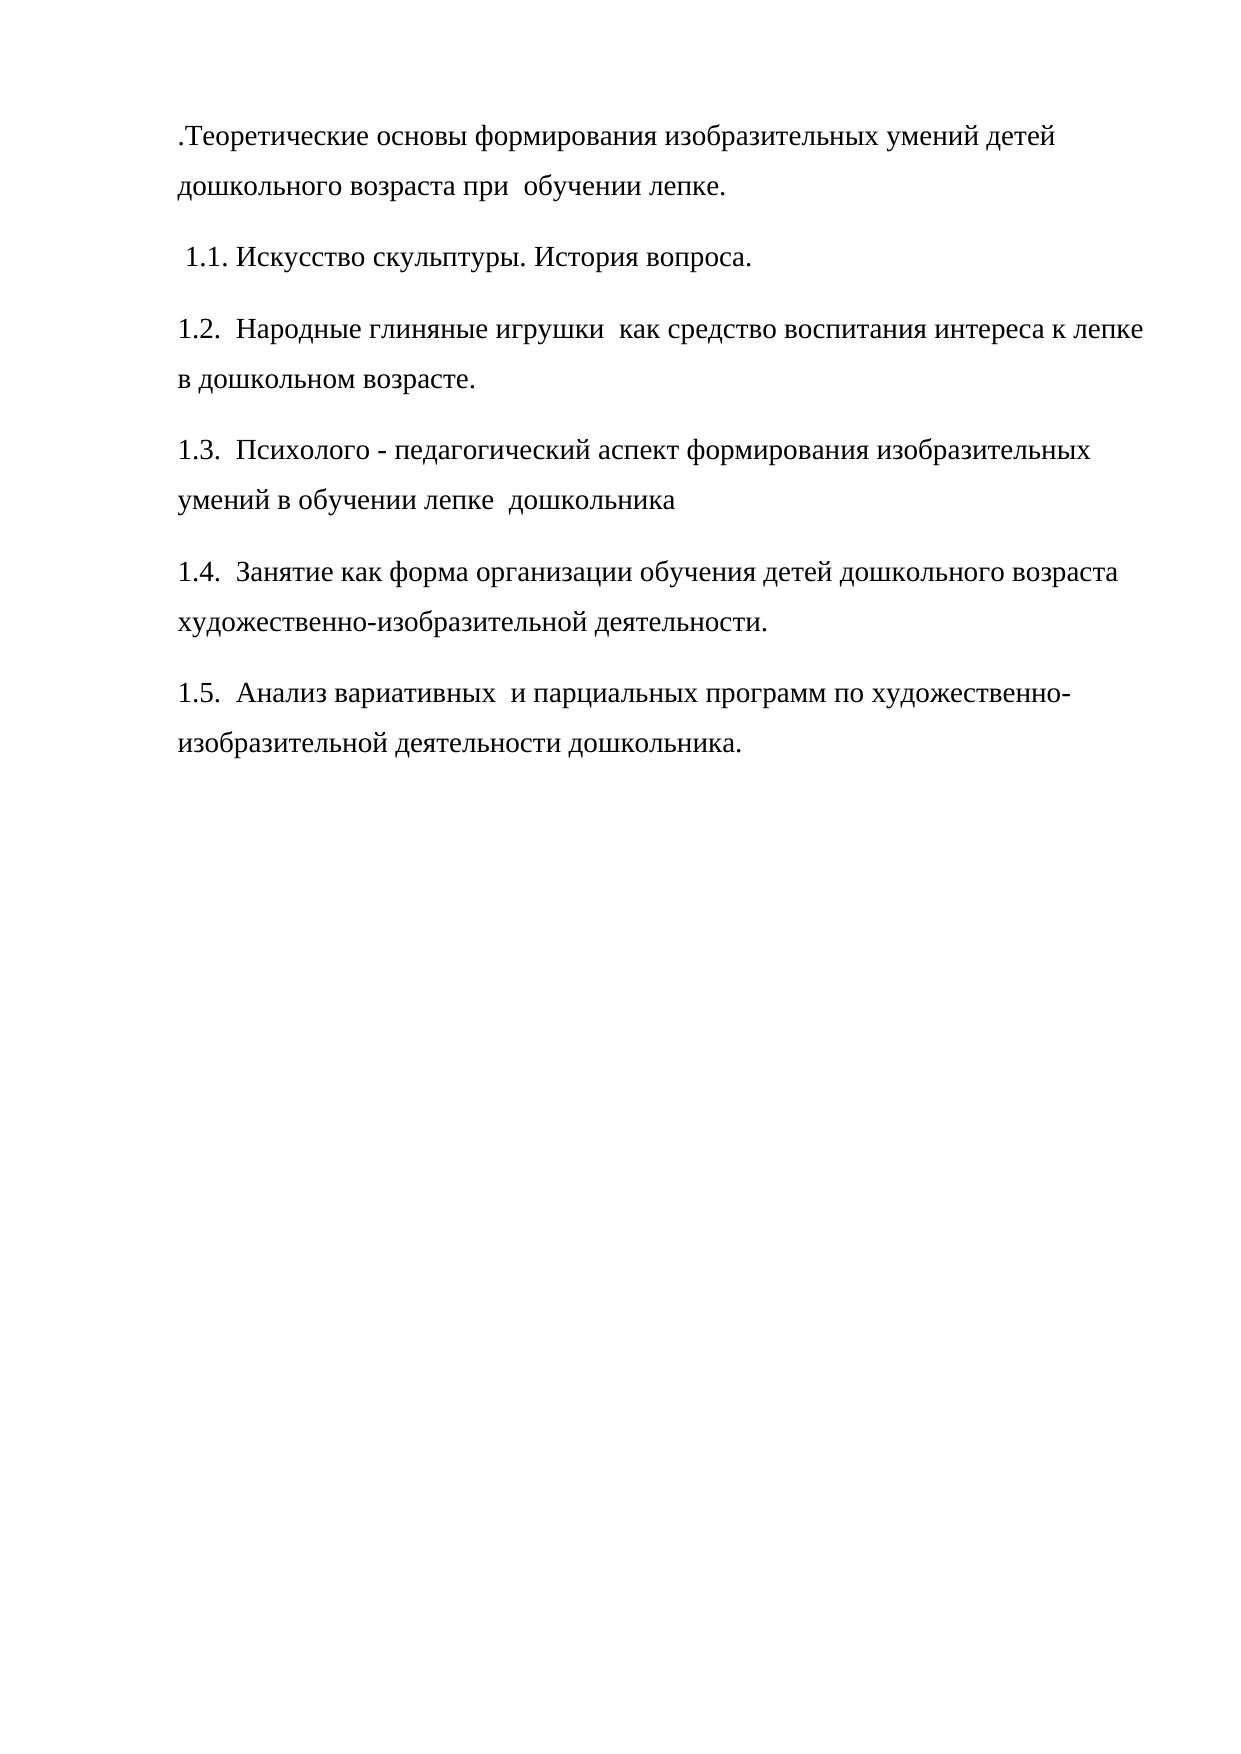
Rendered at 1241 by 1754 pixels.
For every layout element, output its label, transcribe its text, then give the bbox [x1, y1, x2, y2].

text 1.2. Народные глиняные игрушки как средство воспитания интереса к лепке в дошкольном возрасте. [177, 311, 1152, 394]
text 1.5. Анализ вариативных и парциальных программ по художественно- изобразительной деятельности дошкольника. [177, 675, 1152, 759]
text .Теоретические основы формирования изобразительных умений детей дошкольного возраста при обучении лепке. [177, 118, 1152, 202]
text 1.1. Искусство скульптуры. История вопроса. [177, 239, 1152, 273]
text 1.4. Занятие как форма организации обучения детей дошкольного возраста художественно-изобразительной деятельности. [177, 554, 1152, 637]
text 1.3. Психолого - педагогический аспект формирования изобразительных умений в обучении лепке дошкольника [177, 432, 1152, 516]
